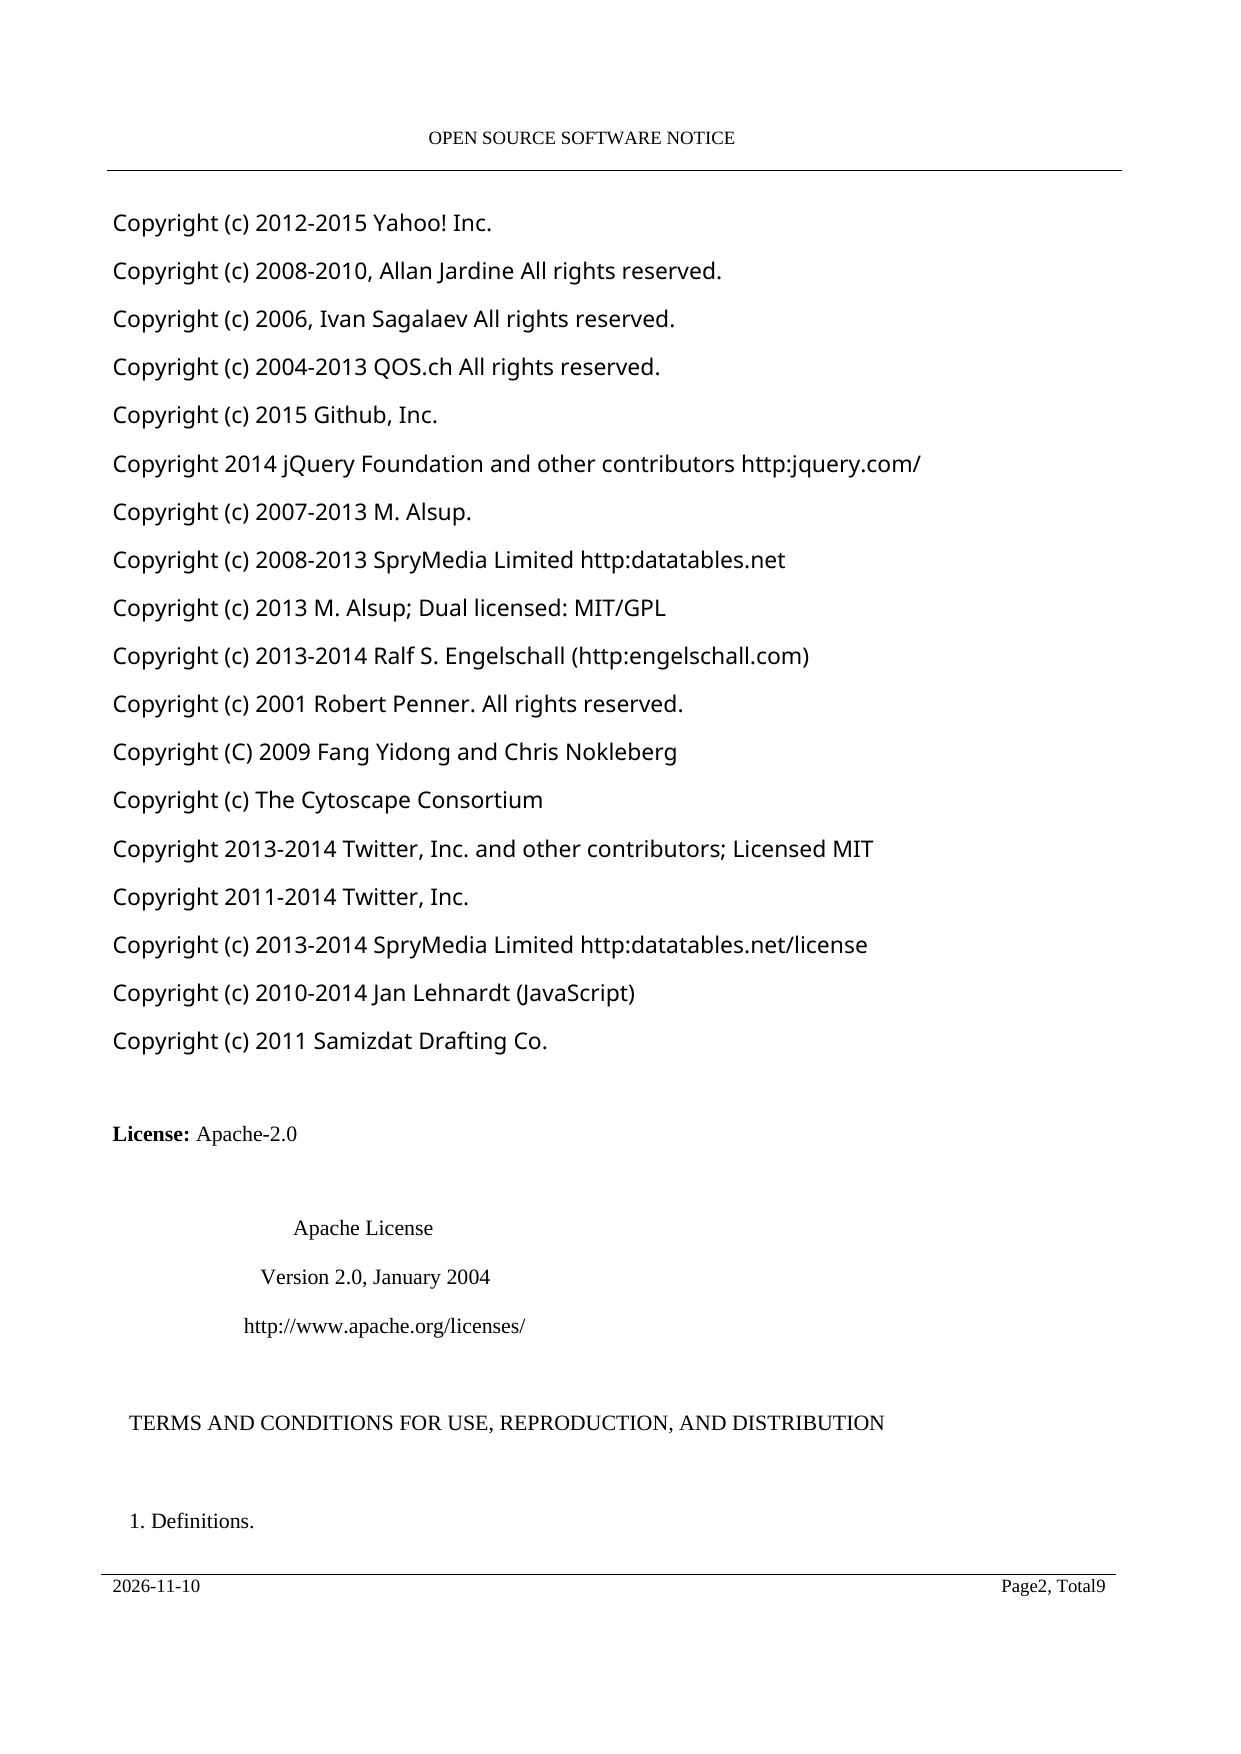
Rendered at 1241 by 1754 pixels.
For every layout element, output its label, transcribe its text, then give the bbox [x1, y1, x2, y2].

text Copyright (C) 2009 Fang Yidong and Chris Nokleberg [112, 736, 1128, 768]
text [112, 1163, 1128, 1537]
text Copyright (c) 2008-2013 SpryMedia Limited http:datatables.net [112, 543, 1128, 576]
text Copyright (c) 2004-2013 QOS.ch All rights reserved. [112, 351, 1128, 383]
text License: Apache-2.0 [112, 1118, 1128, 1150]
text Copyright (c) 2006, Ivan Sagalaev All rights reserved. [112, 303, 1128, 335]
text Copyright (c) 2010-2014 Jan Lehnardt (JavaScript) [112, 976, 1128, 1009]
text Copyright 2011-2014 Twitter, Inc. [112, 880, 1128, 913]
text Copyright (c) 2012-2015 Yahoo! Inc. [112, 206, 1128, 239]
text Copyright (c) 2013-2014 SpryMedia Limited http:datatables.net/license [112, 928, 1128, 961]
text Copyright (c) 2001 Robert Penner. All rights reserved. [112, 688, 1128, 720]
text Copyright (c) 2008-2010, Allan Jardine All rights reserved. [112, 254, 1128, 287]
text Copyright 2014 jQuery Foundation and other contributors http:jquery.com/ [112, 447, 1128, 479]
text Copyright (c) 2011 Samizdat Drafting Co. [112, 1024, 1128, 1057]
text Copyright (c) 2015 Github, Inc. [112, 399, 1128, 431]
text Copyright (c) The Cytoscape Consortium [112, 784, 1128, 816]
text Copyright (c) 2007-2013 M. Alsup. [112, 495, 1128, 528]
text Copyright 2013-2014 Twitter, Inc. and other contributors; Licensed MIT [112, 832, 1128, 864]
text Copyright (c) 2013-2014 Ralf S. Engelschall (http:engelschall.com) [112, 639, 1128, 672]
text Copyright (c) 2013 M. Alsup; Dual licensed: MIT/GPL [112, 591, 1128, 624]
